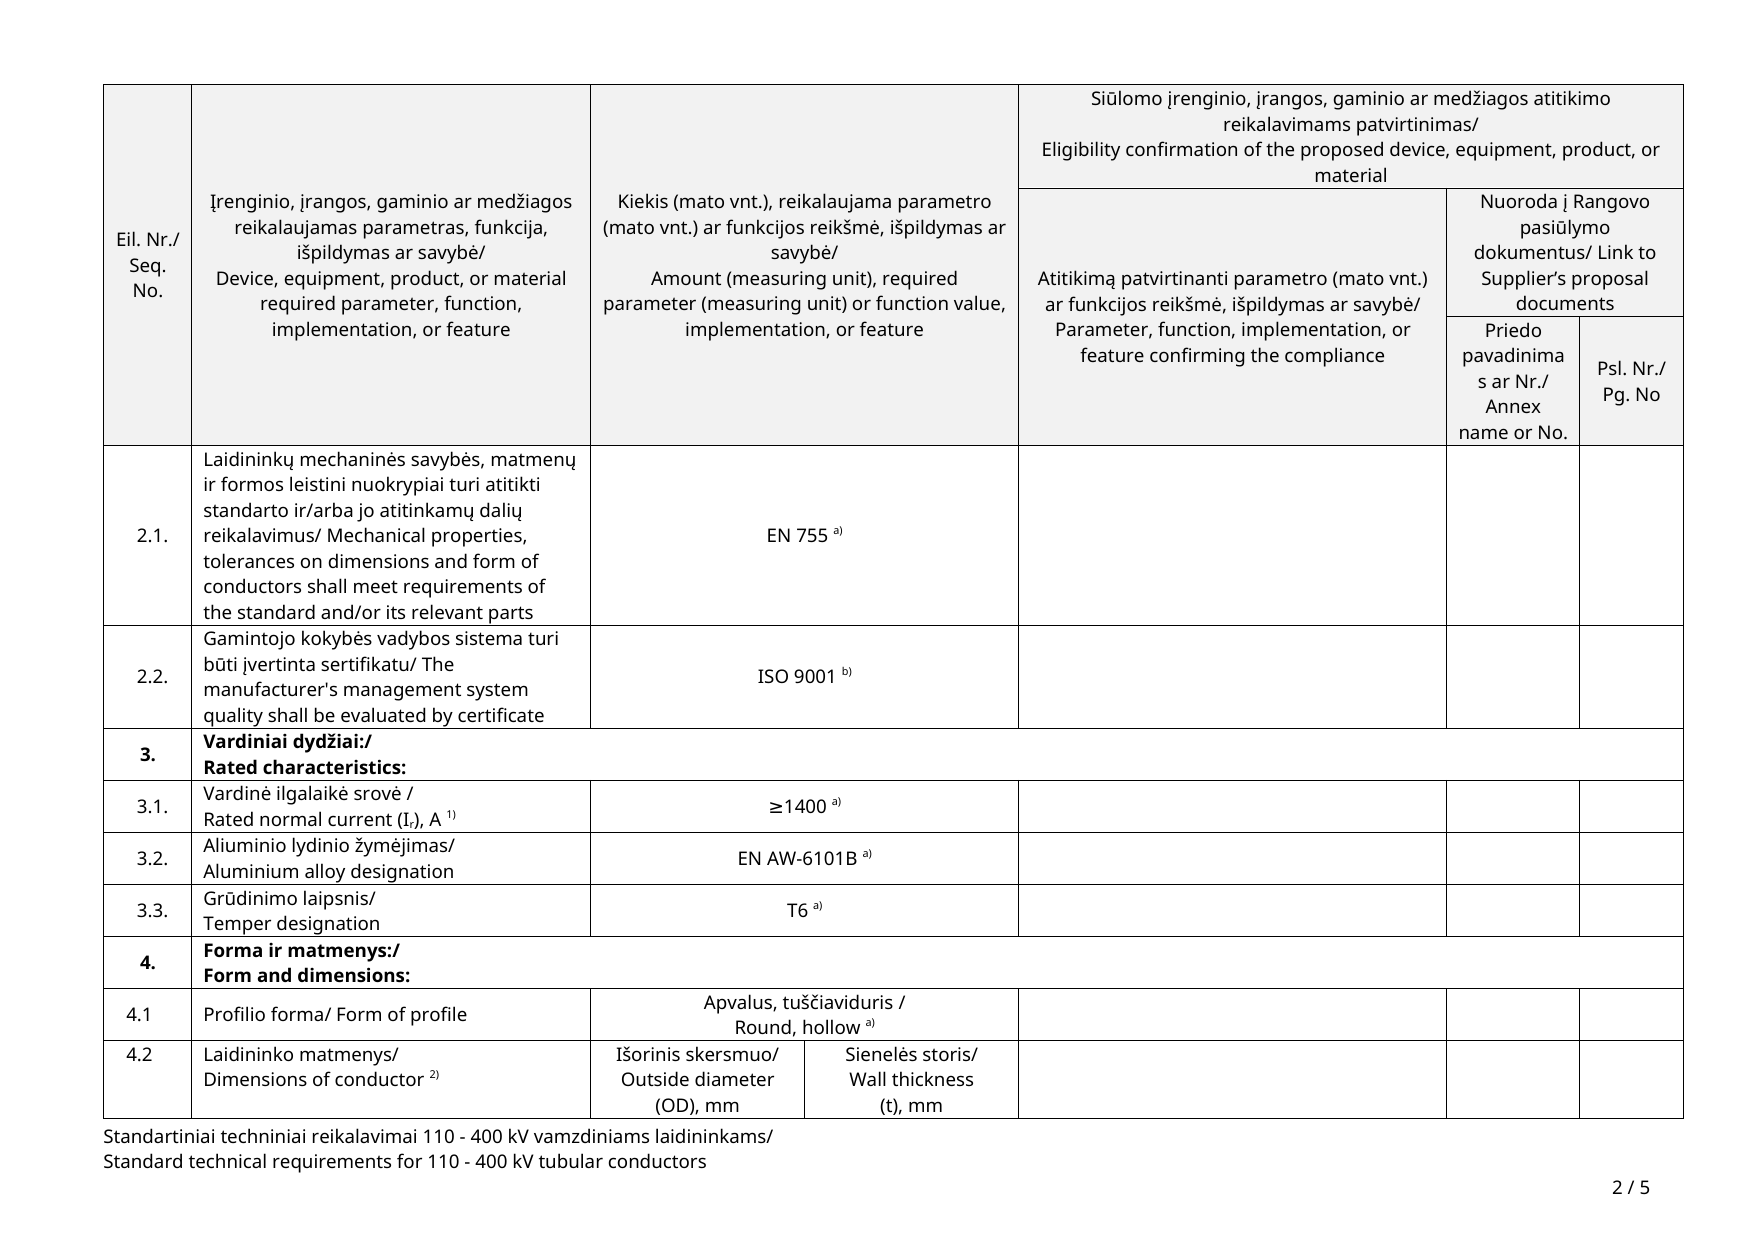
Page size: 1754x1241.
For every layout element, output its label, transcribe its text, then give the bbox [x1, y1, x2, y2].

table_cell [1019, 833, 1446, 884]
table_cell [104, 626, 191, 728]
table_cell Priedo pavadinimas ar Nr./ Annex name or No. [1447, 317, 1579, 445]
table_cell Profilio forma/ Form of profile [192, 989, 590, 1040]
table_cell Aliuminio lydinio žymėjimas/ Aluminium alloy designation [192, 833, 590, 884]
table_cell [1447, 885, 1579, 936]
table_cell EN 755 a) [591, 446, 1018, 624]
table_cell Psl. Nr./ Pg. No [1580, 317, 1683, 445]
table_cell [104, 833, 191, 884]
table_cell Vardinė ilgalaikė srovė / Rated normal current (Ir), A 1) [192, 781, 590, 832]
table_cell EN AW-6101B a) [591, 833, 1018, 884]
table_cell [1580, 885, 1683, 936]
table_cell Išorinis skersmuo/ Outside diameter (OD), mm [591, 1041, 804, 1118]
table_header Įrenginio, įrangos, gaminio ar medžiagos reikalaujamas parametras, funkcija, išpildymas ar savybė/ Device, equipment, product, or material required parameter, function, implementation, or feature [192, 85, 590, 445]
table_cell [1447, 989, 1579, 1040]
table_cell Apvalus, tuščiaviduris / Round, hollow a) [591, 989, 1018, 1040]
table_cell [1447, 833, 1579, 884]
table_cell Grūdinimo laipsnis/ Temper designation [192, 885, 590, 936]
table_cell [1019, 446, 1446, 624]
table_cell [104, 989, 191, 1040]
table_cell ≥1400 a) [591, 781, 1018, 832]
table_cell Vardiniai dydžiai:/ Rated characteristics: [192, 729, 1683, 780]
table_cell Laidininko matmenys/ Dimensions of conductor 2) [192, 1041, 590, 1118]
table_header Eil. Nr./ Seq. No. [104, 85, 191, 445]
table_cell Forma ir matmenys:/ Form and dimensions: [192, 937, 1683, 988]
table_cell 3. [104, 729, 191, 780]
table_cell [104, 446, 191, 624]
table_cell [1019, 626, 1446, 728]
table_cell [1580, 781, 1683, 832]
table_cell Sienelės storis/ Wall thickness (t), mm [805, 1041, 1018, 1118]
table_cell [1019, 989, 1446, 1040]
table_cell [1019, 1041, 1446, 1118]
table_cell Nuoroda į Rangovo pasiūlymo dokumentus/ Link to Supplier’s proposal documents [1447, 189, 1683, 316]
table_cell 4. [104, 937, 191, 988]
table_cell [1580, 1041, 1683, 1118]
table_cell [1580, 989, 1683, 1040]
table_cell [104, 781, 191, 832]
table_cell [1019, 885, 1446, 936]
table_header Siūlomo įrenginio, įrangos, gaminio ar medžiagos atitikimo reikalavimams patvirtinimas/ Eligibility confirmation of the proposed device, equipment, product, or material [1019, 85, 1683, 187]
table_header Kiekis (mato vnt.), reikalaujama parametro (mato vnt.) ar funkcijos reikšmė, išpildymas ar savybė/ Amount (measuring unit), required parameter (measuring unit) or function value, implementation, or feature [591, 85, 1018, 445]
table_cell [1447, 781, 1579, 832]
table_cell Atitikimą patvirtinanti parametro (mato vnt.) ar funkcijos reikšmė, išpildymas ar savybė/ Parameter, function, implementation, or feature confirming the compliance [1019, 189, 1446, 445]
table_cell [104, 1041, 191, 1118]
table_cell [1447, 1041, 1579, 1118]
table_cell [1447, 626, 1579, 728]
table_cell [1580, 446, 1683, 624]
table_cell Gamintojo kokybės vadybos sistema turi būti įvertinta sertifikatu/ The manufacturer's management system quality shall be evaluated by certificate [192, 626, 590, 728]
table_cell [1019, 781, 1446, 832]
table_cell [1580, 626, 1683, 728]
table_cell T6 a) [591, 885, 1018, 936]
table_cell ISO 9001 b) [591, 626, 1018, 728]
table_cell Laidininkų mechaninės savybės, matmenų ir formos leistini nuokrypiai turi atitikti standarto ir/arba jo atitinkamų dalių reikalavimus/ Mechanical properties, tolerances on dimensions and form of conductors shall meet requirements of the standard and/or its relevant parts [192, 446, 590, 624]
table_cell [1580, 833, 1683, 884]
table_cell [1447, 446, 1579, 624]
table_cell [104, 885, 191, 936]
